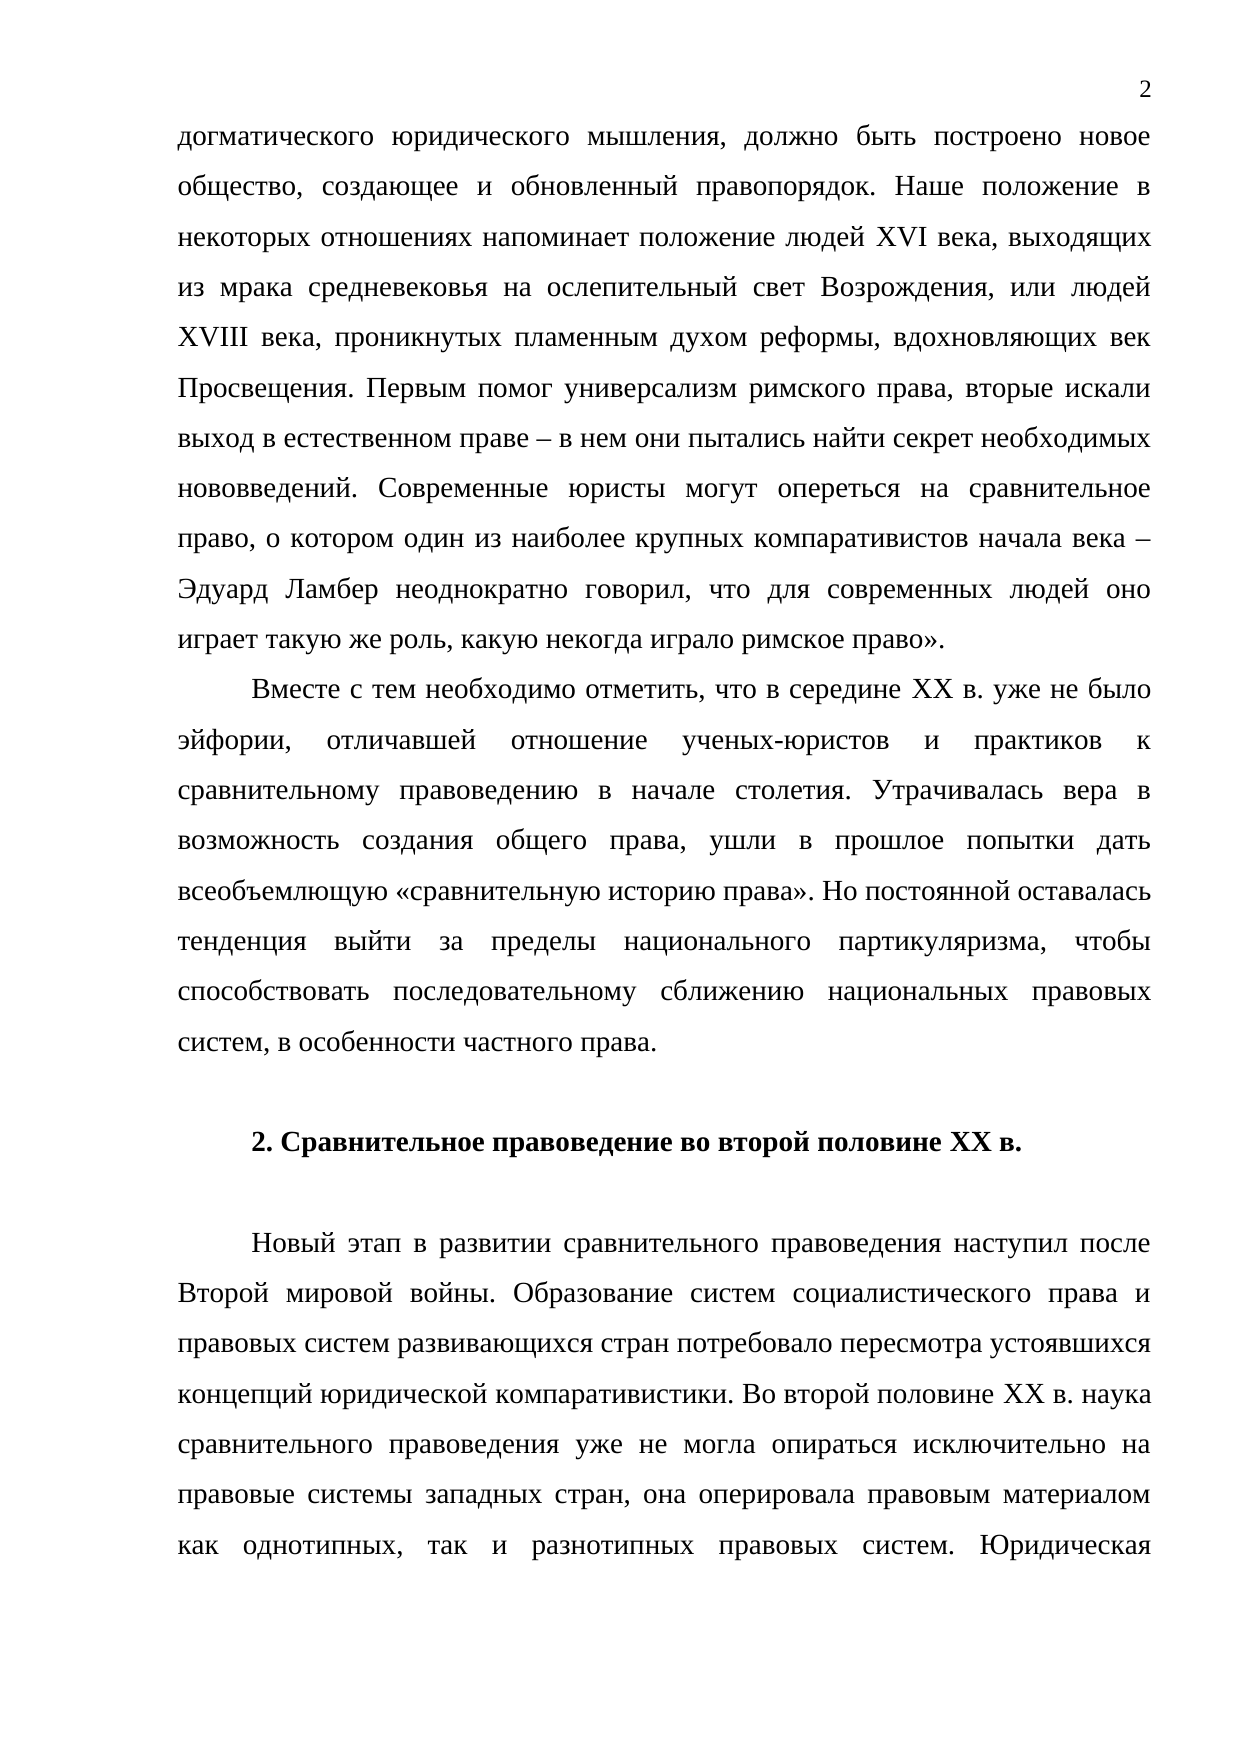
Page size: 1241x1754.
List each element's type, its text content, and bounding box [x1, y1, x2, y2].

subtitle 2. Сравнительное правоведение во второй половине XX в. [177, 1124, 1152, 1158]
text Вместе с тем необходимо отметить, что в середине XX в. уже не было эйфории, отличавшей отношение ученых-юристов и практиков к сравнительному правоведению в начале столетия. Утрачивалась вера в возможность создания общего права, ушли в прошлое попытки дать всеобъемлющую «сравнительную историю права». Но постоянной оставалась тенденция выйти за пределы национального партикуляризма, чтобы способствовать последовательному сближению национальных правовых систем, в особенности частного права. [177, 672, 1152, 1057]
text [177, 1225, 1152, 1560]
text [177, 118, 1152, 655]
